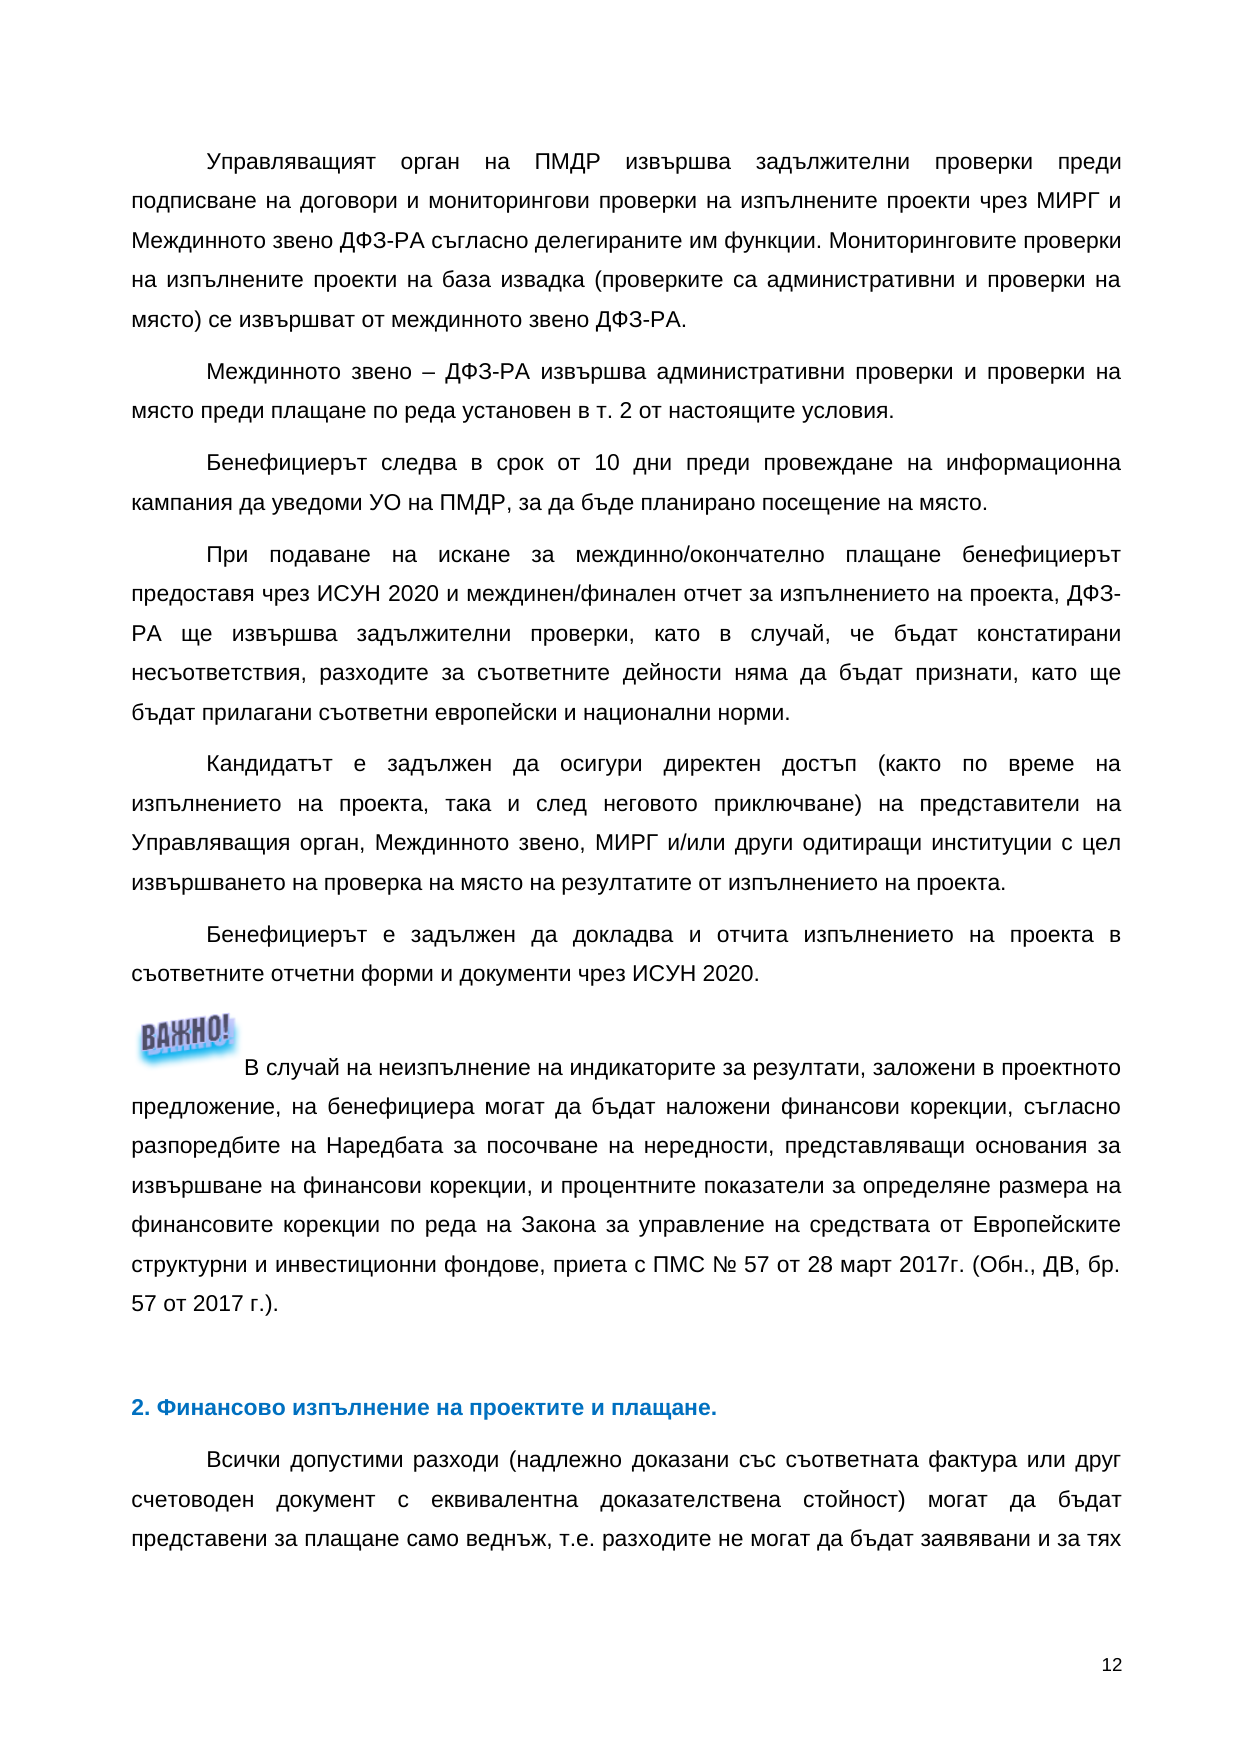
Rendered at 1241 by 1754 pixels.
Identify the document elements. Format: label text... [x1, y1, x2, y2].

text 2. Финансово изпълнение на проектите и плащане. [131, 1394, 1122, 1421]
text В случай на неизпълнение на индикаторите за резултати, заложени в проектното предложение, на бенефициера могат да бъдат наложени финансови корекции, съгласно разпоредбите на Наредбата за посочване на нередности, представляващи основания за извършване на финансови корекции, и процентните показатели за определяне размера на финансовите корекции по реда на Закона за управление на средствата от Европейските структурни и инвестиционни фондове, приета с ПМС № 57 от 28 март 2017г. (Обн., ДВ, бр. 57 от 2017 г.). [131, 1012, 1122, 1317]
text При подаване на искане за междинно/окончателно плащане бенефициерът предоставя чрез ИСУН 2020 и междинен/финален отчет за изпълнението на проекта, ДФЗ-РА ще извършва задължителни проверки, като в случай, че бъдат констатирани несъответствия, разходите за съответните дейности няма да бъдат признати, като ще бъдат прилагани съответни европейски и национални норми. [131, 541, 1122, 725]
text Междинното звено – ДФЗ-РА извършва административни проверки и проверки на място преди плащане по реда установен в т. 2 от настоящите условия. [131, 358, 1122, 423]
text Управляващият орган на ПМДР извършва задължителни проверки преди подписване на договори и мониторингови проверки на изпълнените проекти чрез МИРГ и Междинното звено ДФЗ-РА съгласно делегираните им функции. Мониторинговите проверки на изпълнените проекти на база извадка (проверките са административни и проверки на място) се извършват от междинното звено ДФЗ-РА. [131, 148, 1122, 332]
text Кандидатът е задължен да осигури директен достъп (както по време на изпълнението на проекта, така и след неговото приключване) на представители на Управляващия орган, Междинното звено, МИРГ и/или други одитиращи институции с цел извършването на проверка на място на резултатите от изпълнението на проекта. [131, 750, 1122, 895]
text Бенефициерът е задължен да докладва и отчита изпълнението на проекта в съответните отчетни форми и документи чрез ИСУН 2020. [131, 921, 1122, 987]
text Бенефициерът следва в срок от 10 дни преди провеждане на информационна кампания да уведоми УО на ПМДР, за да бъде планирано посещение на място. [131, 449, 1122, 515]
picture [144, 1057, 234, 1062]
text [131, 1446, 1122, 1552]
